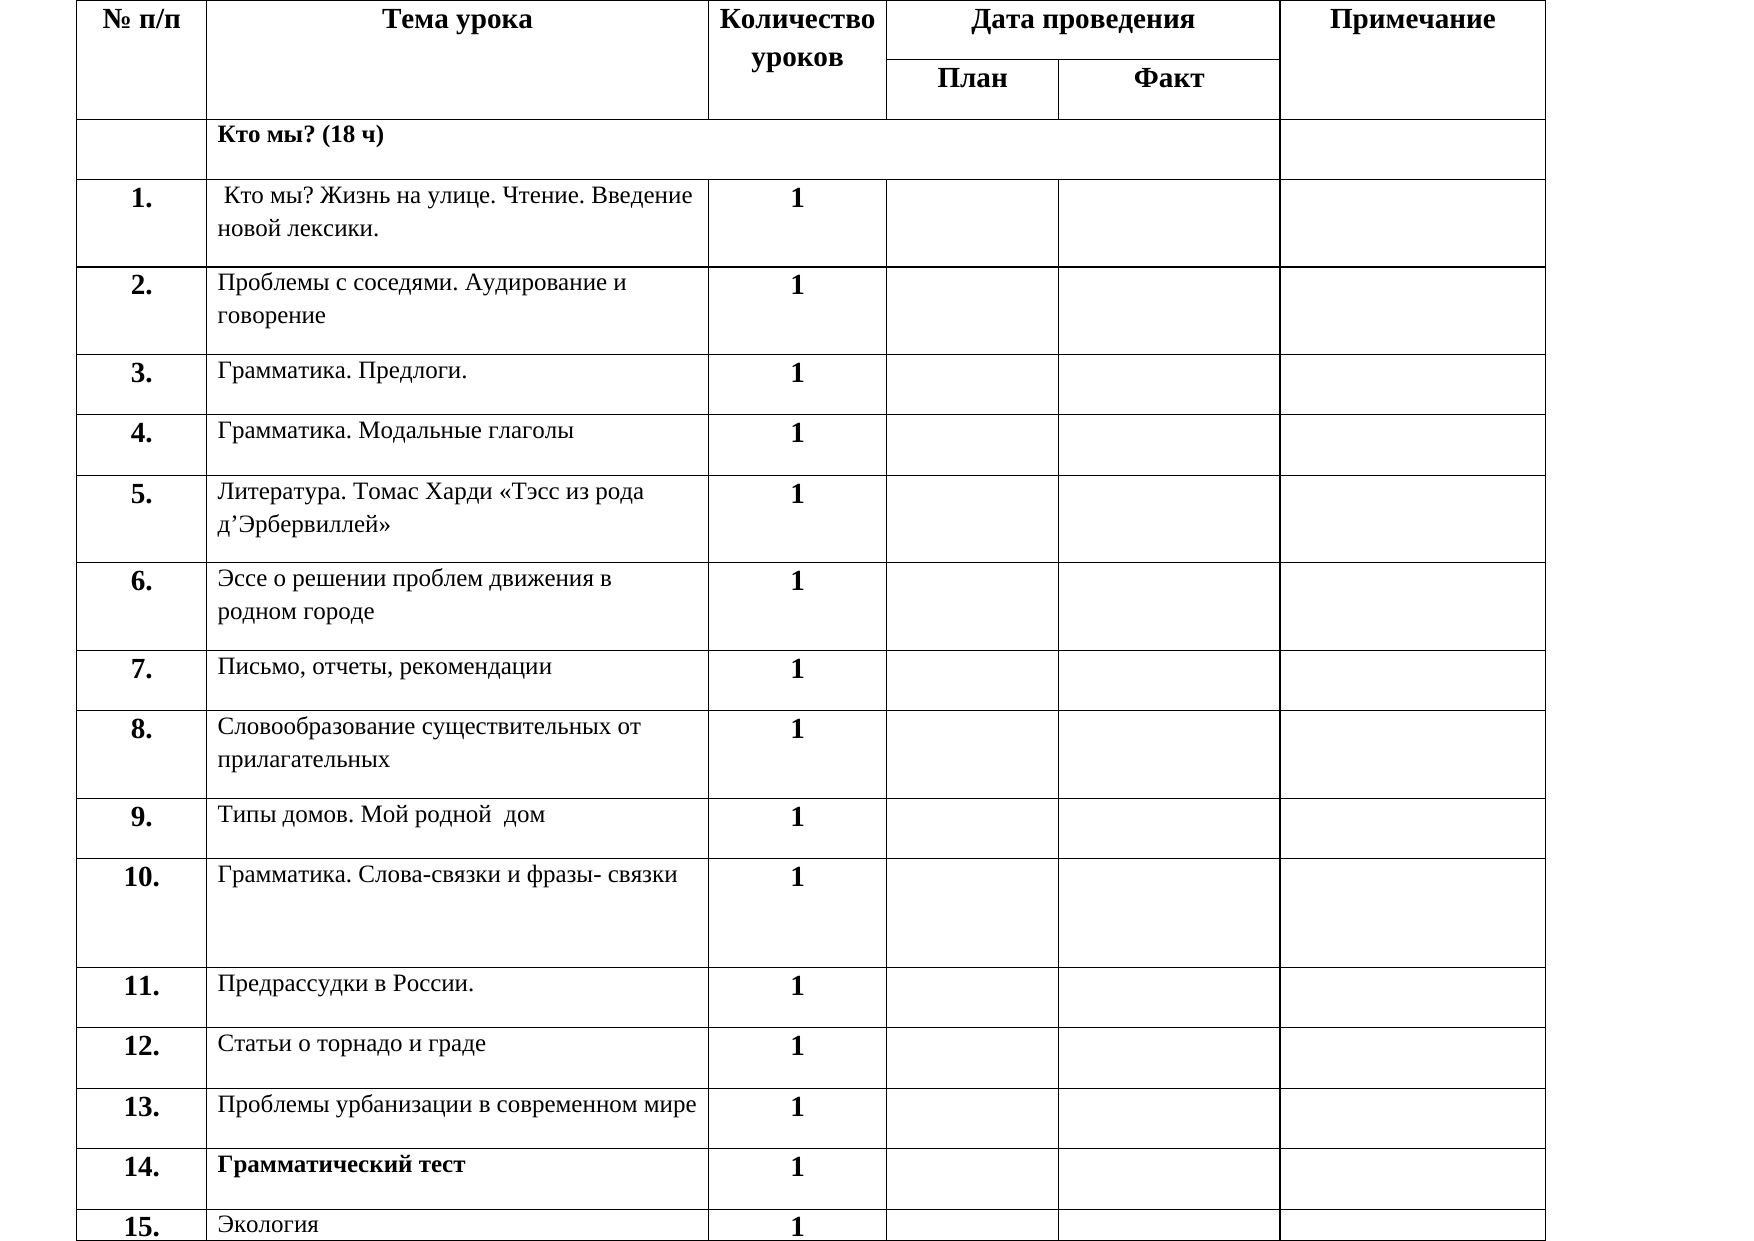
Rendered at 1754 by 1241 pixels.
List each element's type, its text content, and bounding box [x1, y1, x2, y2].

table_cell 6. [77, 563, 206, 650]
table_cell 1 [709, 711, 886, 798]
table_cell 1 [709, 1210, 886, 1240]
table_cell Грамматика. Слова-связки и фразы- связки [207, 859, 708, 967]
table_cell [1059, 180, 1279, 266]
table_cell [1059, 1210, 1279, 1240]
table_cell [1059, 968, 1279, 1027]
table_cell [1281, 355, 1545, 414]
table_cell [1059, 476, 1279, 562]
table_cell [1281, 476, 1545, 562]
table_cell [1059, 1089, 1279, 1148]
table_cell 1 [709, 355, 886, 414]
table_cell 1 [709, 799, 886, 858]
table_cell 1 [709, 415, 886, 475]
table_cell 1 [709, 1028, 886, 1088]
table_cell [1281, 968, 1545, 1027]
table_cell [1281, 651, 1545, 710]
table_cell 1 [709, 859, 886, 967]
table_cell 9. [77, 799, 206, 858]
table_cell [1281, 1089, 1545, 1148]
table_cell [887, 1210, 1058, 1240]
table_cell 1 [709, 268, 886, 354]
table_cell 1 [709, 180, 886, 266]
table_cell [1059, 651, 1279, 710]
table_cell [1281, 415, 1545, 475]
table_cell Предрассудки в России. [207, 968, 708, 1027]
table_cell 1 [709, 968, 886, 1027]
table_cell Эссе о решении проблем движения в родном городе [207, 563, 708, 650]
table_cell [1059, 859, 1279, 967]
table_header № п/п [77, 1, 206, 118]
table_cell [1281, 180, 1545, 266]
table_cell Статьи о торнадо и граде [207, 1028, 708, 1088]
table_cell Грамматический тест [207, 1149, 708, 1208]
table_cell [1281, 711, 1545, 798]
table_cell 10. [77, 859, 206, 967]
table_cell 1 [709, 651, 886, 710]
table_cell [1059, 1149, 1279, 1208]
table_cell 3. [77, 355, 206, 414]
table_cell Экология [207, 1210, 708, 1240]
table_cell [887, 180, 1058, 266]
table_cell 1 [709, 476, 886, 562]
table_cell [1059, 799, 1279, 858]
table_cell Факт [1059, 60, 1279, 118]
table_cell [1059, 1028, 1279, 1088]
table_cell [887, 1028, 1058, 1088]
table_cell Кто мы? (18 ч) [207, 120, 1279, 179]
table_cell [887, 415, 1058, 475]
table_cell Кто мы? Жизнь на улице. Чтение. Введение новой лексики. [207, 180, 708, 266]
table_header Количество уроков [709, 1, 886, 118]
table_cell 15. [77, 1210, 206, 1240]
table_cell [887, 651, 1058, 710]
table_cell [1281, 799, 1545, 858]
table_cell 7. [77, 651, 206, 710]
table_cell [77, 120, 206, 179]
table_cell 1 [709, 1089, 886, 1148]
table_cell 8. [77, 711, 206, 798]
table_cell [1281, 1028, 1545, 1088]
table_cell Грамматика. Предлоги. [207, 355, 708, 414]
table_cell [1281, 268, 1545, 354]
table_cell Проблемы урбанизации в современном мире [207, 1089, 708, 1148]
table_cell Литература. Томас Харди «Тэсс из рода д’Эрбервиллей» [207, 476, 708, 562]
table_cell Словообразование существительных от прилагательных [207, 711, 708, 798]
table_header Дата проведения [887, 1, 1279, 59]
table_cell [1059, 355, 1279, 414]
table_cell [1281, 1210, 1545, 1240]
table_cell 13. [77, 1089, 206, 1148]
table_cell Типы домов. Мой родной дом [207, 799, 708, 858]
table_cell [1281, 563, 1545, 650]
table_cell [1059, 563, 1279, 650]
table_cell 4. [77, 415, 206, 475]
table_cell [887, 1149, 1058, 1208]
table_header Тема урока [207, 1, 708, 118]
table_header Примечание [1281, 1, 1545, 118]
table_cell План [887, 60, 1058, 118]
table_cell [887, 859, 1058, 967]
table_cell 12. [77, 1028, 206, 1088]
table_cell [887, 1089, 1058, 1148]
table_cell [887, 268, 1058, 354]
table_cell 1 [709, 563, 886, 650]
table_cell Письмо, отчеты, рекомендации [207, 651, 708, 710]
table_cell [1059, 415, 1279, 475]
table_cell Проблемы с соседями. Аудирование и говорение [207, 268, 708, 354]
table_cell 5. [77, 476, 206, 562]
table_cell [887, 355, 1058, 414]
table_cell [887, 711, 1058, 798]
table_cell [887, 476, 1058, 562]
table_cell [1281, 859, 1545, 967]
table_cell [1059, 268, 1279, 354]
table_cell 2. [77, 268, 206, 354]
table_cell [1059, 711, 1279, 798]
table_cell Грамматика. Модальные глаголы [207, 415, 708, 475]
table_cell 11. [77, 968, 206, 1027]
table_cell [887, 799, 1058, 858]
table_cell 1 [709, 1149, 886, 1208]
table_cell 14. [77, 1149, 206, 1208]
table_cell [1281, 120, 1545, 179]
table_cell [887, 563, 1058, 650]
table_cell 1. [77, 180, 206, 266]
table_cell [1281, 1149, 1545, 1208]
table_cell [887, 968, 1058, 1027]
